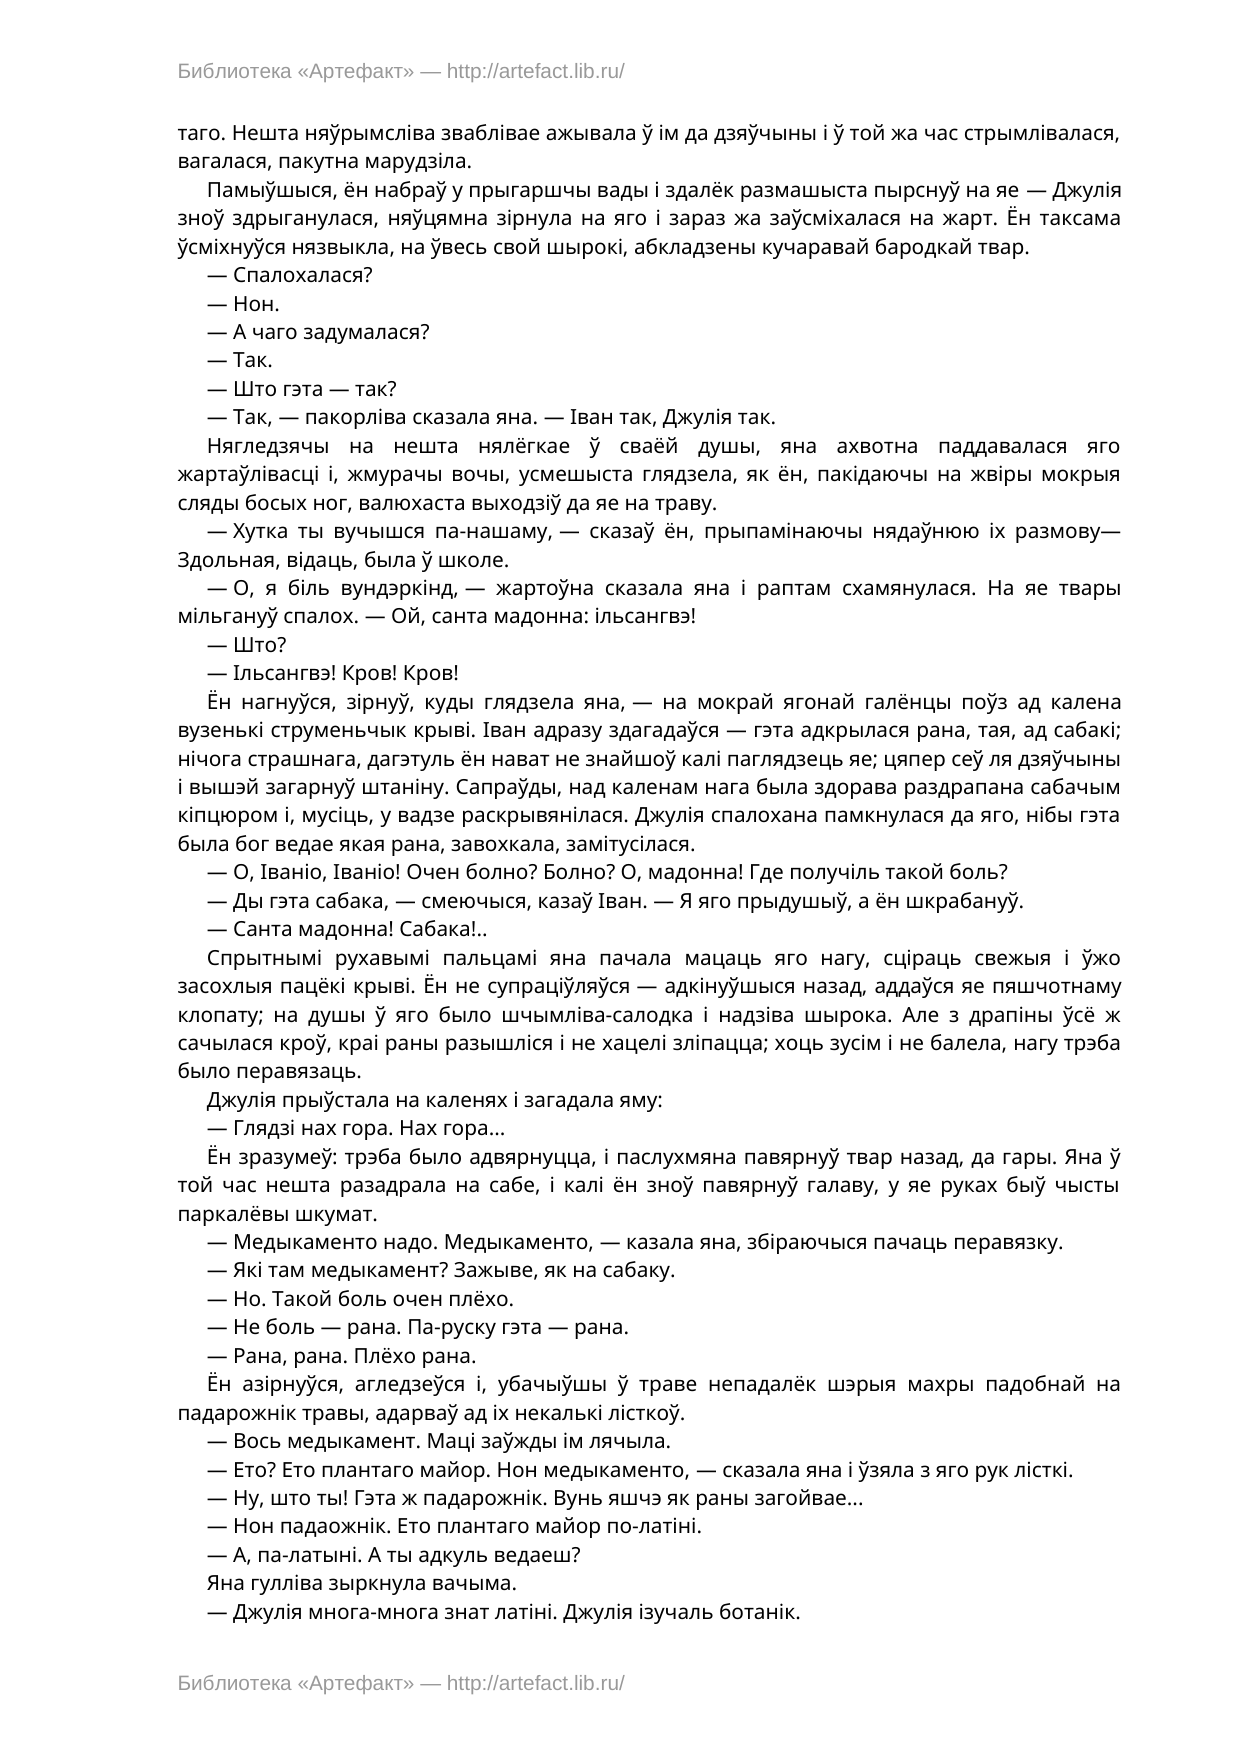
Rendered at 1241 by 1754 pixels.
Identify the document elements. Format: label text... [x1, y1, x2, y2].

text — Вось медыкамент. Маці заўжды ім лячыла. [177, 1426, 1122, 1455]
text — Рана, рана. Плёхо рана. [177, 1341, 1122, 1369]
text — Ето? Ето плантаго майор. Нон медыкаменто, — сказала яна і ўзяла з яго рук лісткі. [177, 1455, 1122, 1483]
text — О, я біль вундэркінд, — жартоўна сказала яна і раптам схамянулася. На яе твары мільгануў спалох. — Ой, санта мадонна: ільсангвэ! [177, 573, 1122, 630]
text Ён нагнуўся, зірнуў, куды глядзела яна, — на мокрай ягонай галёнцы поўз ад калена вузенькі струменьчык крыві. Іван адразу здагадаўся — гэта адкрылася рана, тая, ад сабакі; нічога страшнага, дагэтуль ён нават не знайшоў калі паглядзець яе; цяпер сеў ля дзяўчыны і вышэй загарнуў штаніну. Сапраўды, над каленам нага была здорава раздрапана сабачым кіпцюром і, мусіць, у вадзе раскрывянілася. Джулія спалохана памкнулася да яго, нібы гэта была бог ведае якая рана, завохкала, замітусілася. [177, 687, 1122, 857]
text — Хутка ты вучышся па-нашаму, — сказаў ён, прыпамінаючы нядаўнюю іх размову— Здольная, відаць, была ў школе. [177, 516, 1122, 573]
text — Так. [177, 346, 1122, 374]
text Яна гулліва зыркнула вачыма. [177, 1568, 1122, 1597]
text — Ну, што ты! Гэта ж падарожнік. Вунь яшчэ як раны загойвае... [177, 1483, 1122, 1512]
text — Спалохалася? [177, 260, 1122, 289]
text — А, па-латыні. А ты адкуль ведаеш? [177, 1540, 1122, 1568]
text Ён зразумеў: трэба было адвярнуцца, і паслухмяна павярнуў твар назад, да гары. Яна ў той час нешта разадрала на сабе, і калі ён зноў павярнуў галаву, у яе руках быў чысты паркалёвы шкумат. [177, 1142, 1122, 1227]
text — Глядзі нах гора. Нах гора... [177, 1113, 1122, 1142]
text — Не боль — рана. Па-руску гэта — рана. [177, 1312, 1122, 1341]
text — Нон. [177, 289, 1122, 317]
text — О, Іваніо, Іваніо! Очен болно? Болно? О, мадонна! Где получіль такой боль? [177, 857, 1122, 886]
text — Што? [177, 630, 1122, 658]
text — Які там медыкамент? Зажыве, як на сабаку. [177, 1256, 1122, 1284]
text — Медыкаменто надо. Медыкаменто, — казала яна, збіраючыся пачаць перавязку. [177, 1227, 1122, 1256]
text — А чаго задумалася? [177, 317, 1122, 346]
text Ён азірнуўся, агледзеўся і, убачыўшы ў траве непадалёк шэрыя махры падобнай на падарожнік травы, адарваў ад іх некалькі лісткоў. [177, 1369, 1122, 1426]
text Джулія прыўстала на каленях і загадала яму: [177, 1085, 1122, 1113]
text — Джулія многа-многа знат латіні. Джулія ізучаль ботанік. [177, 1597, 1122, 1625]
text Нягледзячы на нешта нялёгкае ў сваёй душы, яна ахвотна паддавалася яго жартаўлівасці і, жмурачы вочы, усмешыста глядзела, як ён, пакідаючы на жвіры мокрыя сляды босых ног, валюхаста выходзіў да яе на траву. [177, 431, 1122, 516]
text — Санта мадонна! Сабака!.. [177, 914, 1122, 943]
text — Нон падаожнік. Ето плантаго майор по-латіні. [177, 1512, 1122, 1540]
text — Так, — пакорліва сказала яна. — Іван так, Джулія так. [177, 402, 1122, 431]
text — Ільсангвэ! Кров! Кров! [177, 658, 1122, 687]
text Спрытнымі рухавымі пальцамі яна пачала мацаць яго нагу, сціраць свежыя і ўжо засохлыя пацёкі крыві. Ён не супраціўляўся — адкінуўшыся назад, аддаўся яе пяшчотнаму клопату; на душы ў яго было шчымліва-салодка і надзіва шырока. Але з драпіны ўсё ж сачылася кроў, краі раны разышліся і не хацелі зліпацца; хоць зусім і не балела, нагу трэба было перавязаць. [177, 943, 1122, 1085]
text — Што гэта — так? [177, 374, 1122, 402]
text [177, 118, 1122, 175]
text Памыўшыся, ён набраў у прыгаршчы вады і здалёк размашыста пырснуў на яе — Джулія зноў здрыганулася, няўцямна зірнула на яго і зараз жа заўсміхалася на жарт. Ён таксама ўсміхнуўся нязвыкла, на ўвесь свой шырокі, абкладзены кучаравай бародкай твар. [177, 175, 1122, 260]
text — Ды гэта сабака, — смеючыся, казаў Іван. — Я яго прыдушыў, а ён шкрабануў. [177, 886, 1122, 914]
text — Но. Такой боль очен плёхо. [177, 1284, 1122, 1312]
